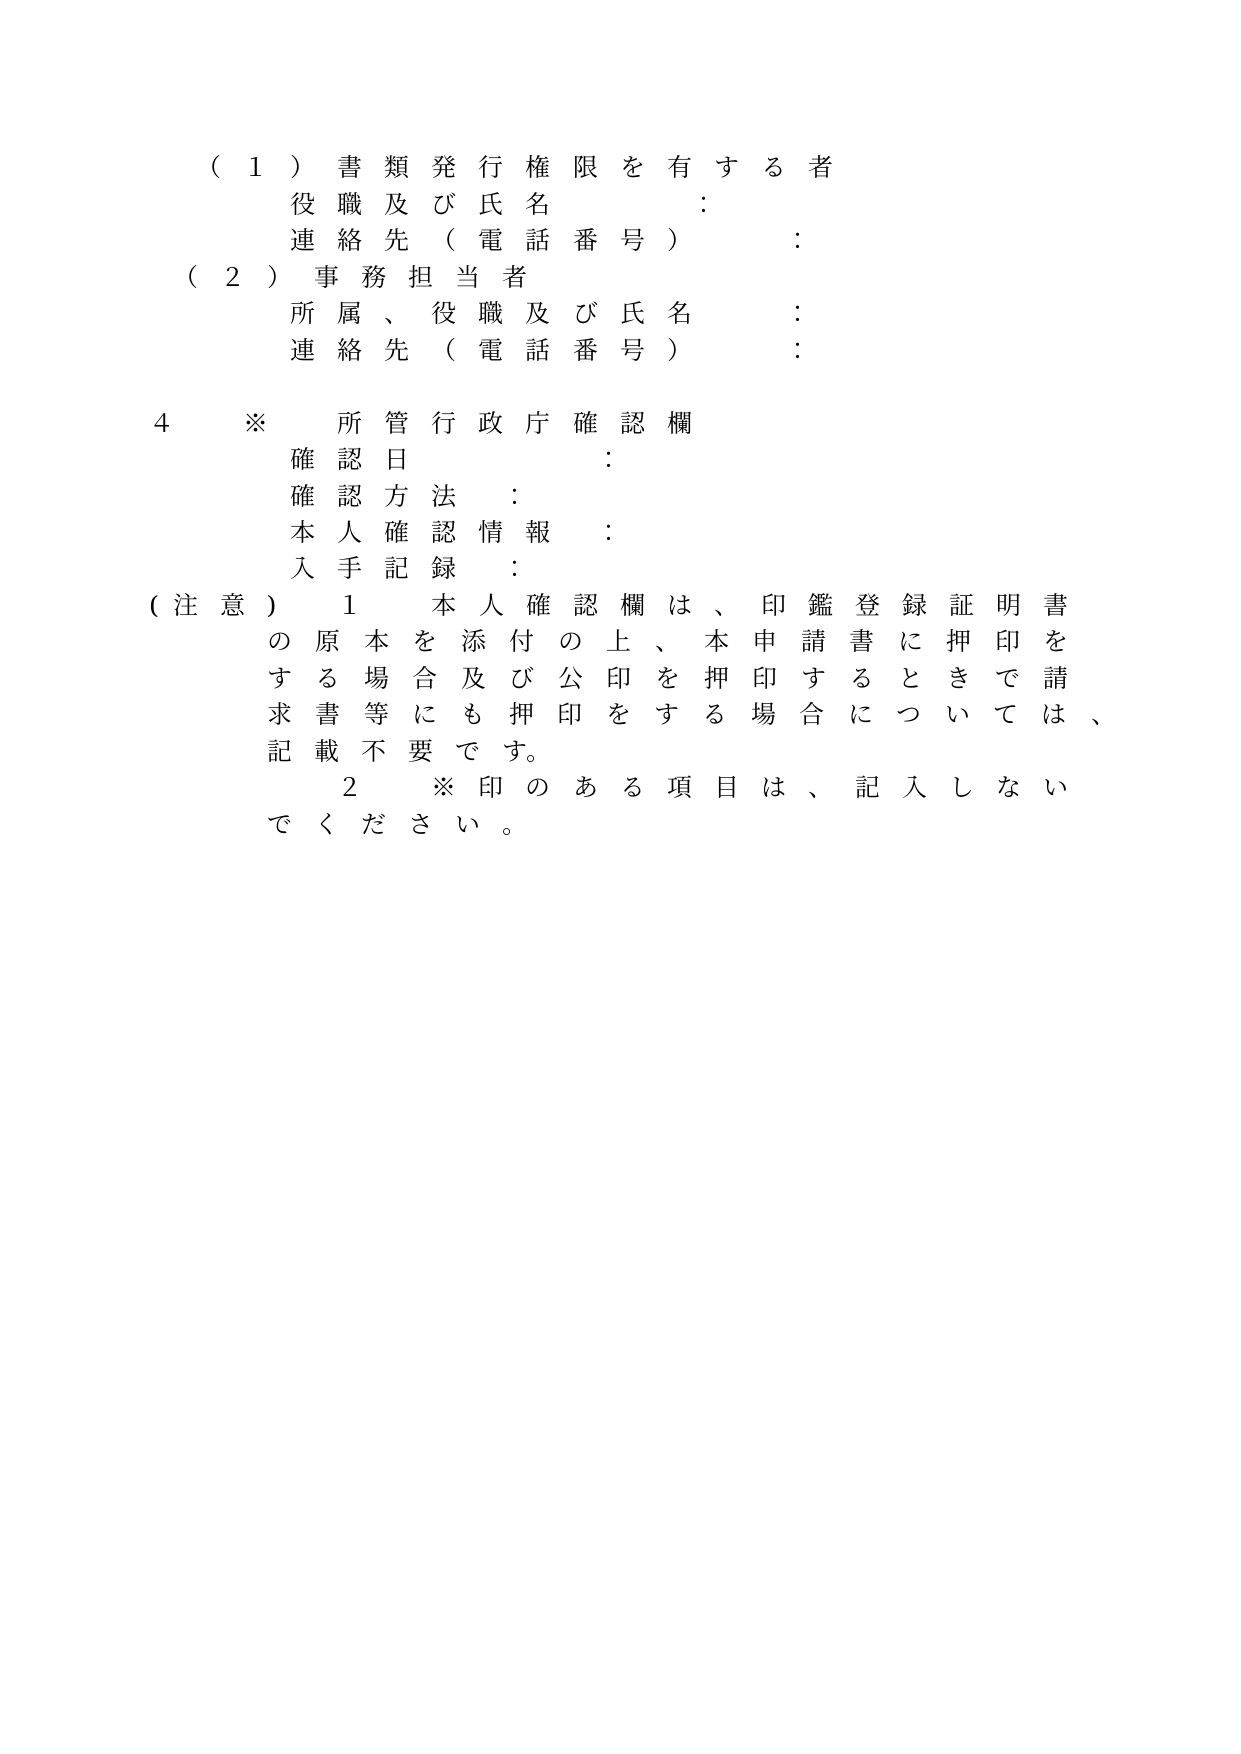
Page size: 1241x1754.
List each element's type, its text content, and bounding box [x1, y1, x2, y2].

text 役職及び氏名 ： [149, 184, 1091, 221]
text 本人確認情報 ： [149, 512, 1091, 549]
text ２ ※印のある項目は、記入しないでください。 [149, 768, 1091, 841]
text 入手記録 ： [149, 549, 1091, 585]
text 連絡先（電話番号） ： [149, 330, 1091, 367]
text （１）書類発行権限を有する者 [149, 148, 1091, 184]
text ４ ※ 所管行政庁確認欄 [149, 403, 1091, 439]
text 連絡先（電話番号） ： [149, 221, 1091, 257]
text 確認方法 ： [149, 476, 1091, 512]
text （２）事務担当者 [149, 257, 1091, 294]
text 所属、役職及び氏名 ： [149, 294, 1091, 330]
text (注意) １ 本人確認欄は、印鑑登録証明書の原本を添付の上、本申請書に押印をする場合及び公印を押印するときで請求書等にも押印をする場合については、記載不要です。 [149, 585, 1091, 768]
text 確認日 ： [149, 439, 1091, 476]
